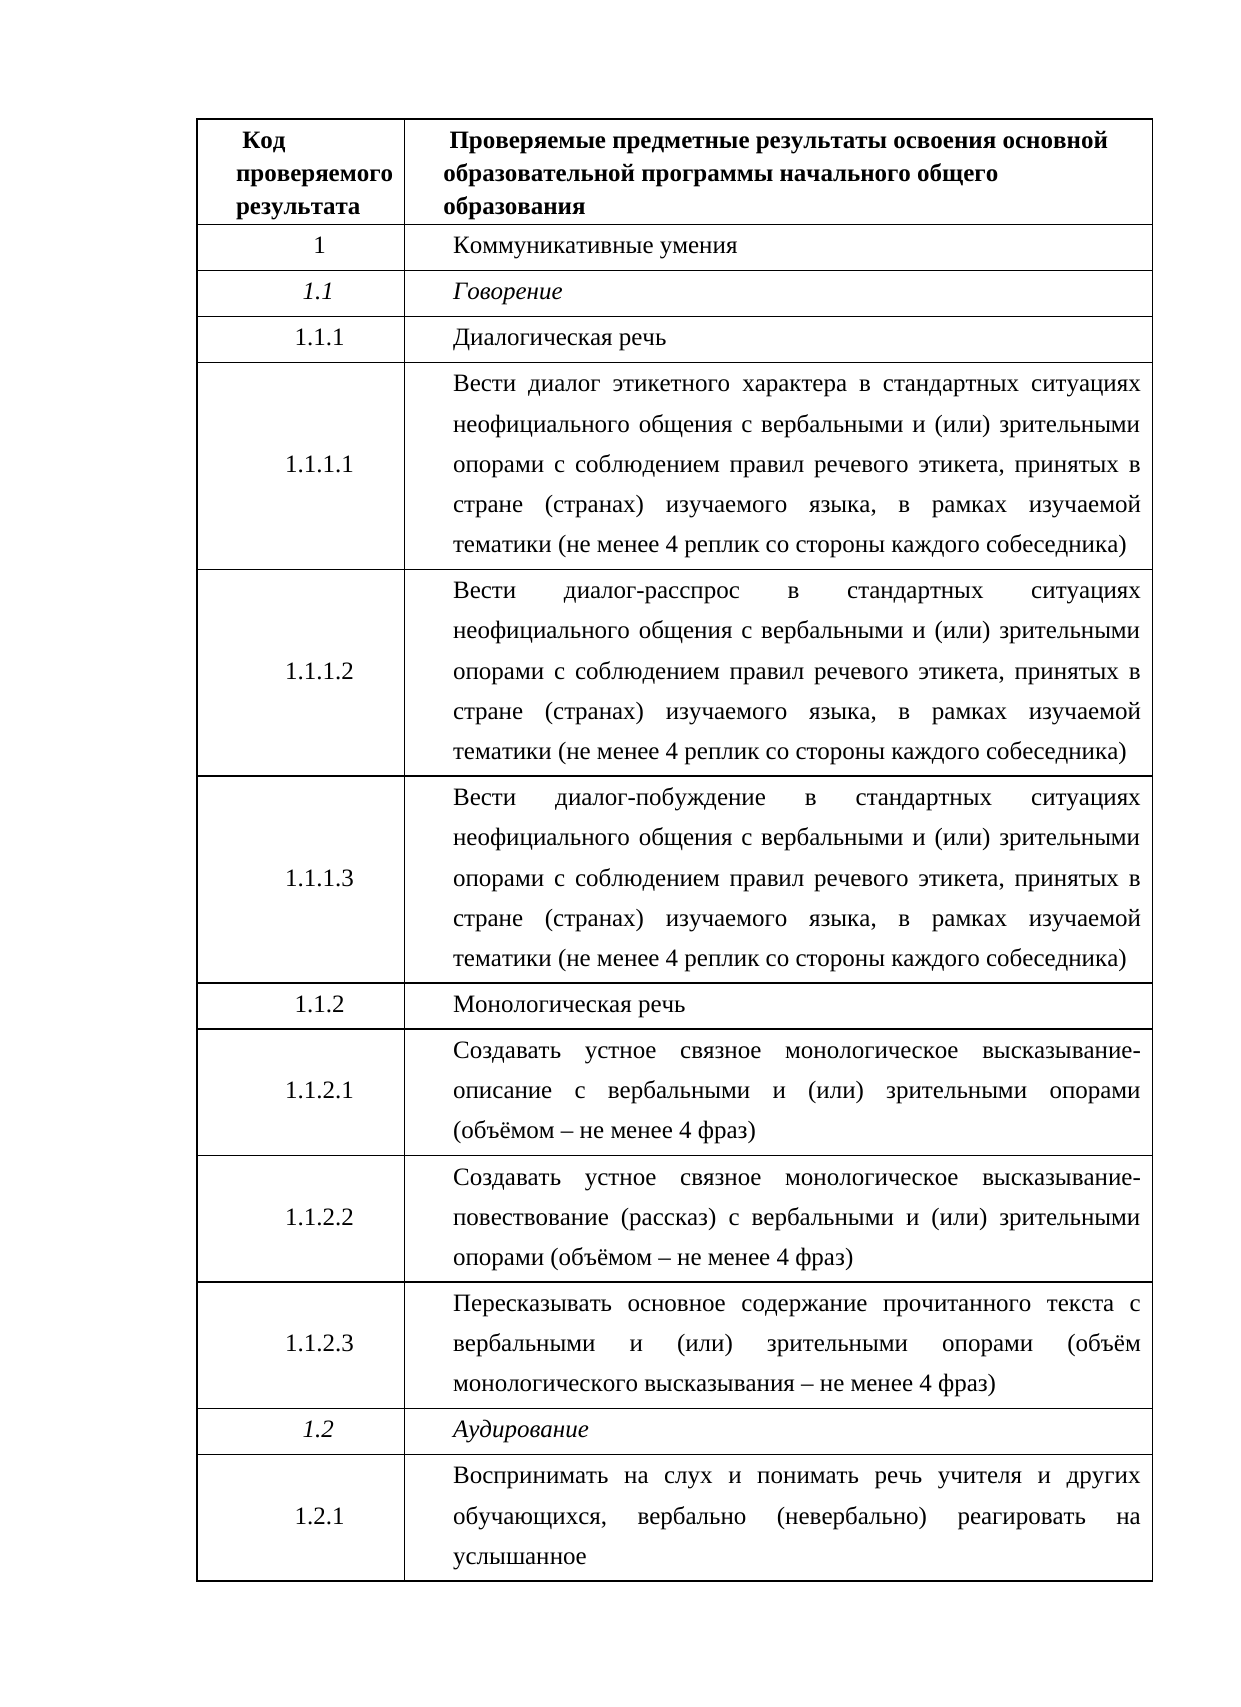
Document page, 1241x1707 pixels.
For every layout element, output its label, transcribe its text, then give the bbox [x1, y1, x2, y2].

table_cell Диалогическая речь [405, 317, 1152, 362]
table_cell 1.2 [198, 1409, 404, 1454]
table_cell Коммуникативные умения [405, 225, 1152, 269]
table_cell Пересказывать основное содержание прочитанного текста с вербальными и (или) зрительными опорами (объём монологического высказывания – не менее 4 фраз) [405, 1283, 1152, 1408]
table_cell Создавать устное связное монологическое высказывание-повествование (рассказ) с вербальными и (или) зрительными опорами (объёмом – не менее 4 фраз) [405, 1156, 1152, 1281]
table_header Код проверяемого результата [198, 120, 404, 223]
table_cell Вести диалог-побуждение в стандартных ситуациях неофициального общения с вербальными и (или) зрительными опорами с соблюдением правил речевого этикета, принятых в стране (странах) изучаемого языка, в рамках изучаемой тематики (не менее 4 реплик со стороны каждого собеседника) [405, 777, 1152, 982]
table_cell Создавать устное связное монологическое высказывание-описание с вербальными и (или) зрительными опорами (объёмом – не менее 4 фраз) [405, 1030, 1152, 1155]
table_cell Аудирование [405, 1409, 1152, 1454]
table_cell 1.1.1.2 [198, 570, 404, 775]
table_cell 1.1.2.2 [198, 1156, 404, 1281]
table_cell Вести диалог этикетного характера в стандартных ситуациях неофициального общения с вербальными и (или) зрительными опорами с соблюдением правил речевого этикета, принятых в стране (странах) изучаемого языка, в рамках изучаемой тематики (не менее 4 реплик со стороны каждого собеседника) [405, 363, 1152, 568]
table_cell Вести диалог-расспрос в стандартных ситуациях неофициального общения с вербальными и (или) зрительными опорами с соблюдением правил речевого этикета, принятых в стране (странах) изучаемого языка, в рамках изучаемой тематики (не менее 4 реплик со стороны каждого собеседника) [405, 570, 1152, 775]
table_cell Воспринимать на слух и понимать речь учителя и других обучающихся, вербально (невербально) реагировать на услышанное [405, 1455, 1152, 1580]
table_cell 1.1.1.3 [198, 777, 404, 982]
table_cell 1.1.1.1 [198, 363, 404, 568]
table_cell 1.2.1 [198, 1455, 404, 1580]
table_cell 1.1.2 [198, 984, 404, 1028]
table_cell 1.1.2.3 [198, 1283, 404, 1408]
table_header Проверяемые предметные результаты освоения основной образовательной программы начального общего образования [405, 120, 1152, 223]
table_cell 1.1 [198, 271, 404, 316]
table_cell Говорение [405, 271, 1152, 316]
table_cell 1.1.2.1 [198, 1030, 404, 1155]
table_cell Монологическая речь [405, 984, 1152, 1028]
table_cell 1.1.1 [198, 317, 404, 362]
table_cell 1 [198, 225, 404, 269]
